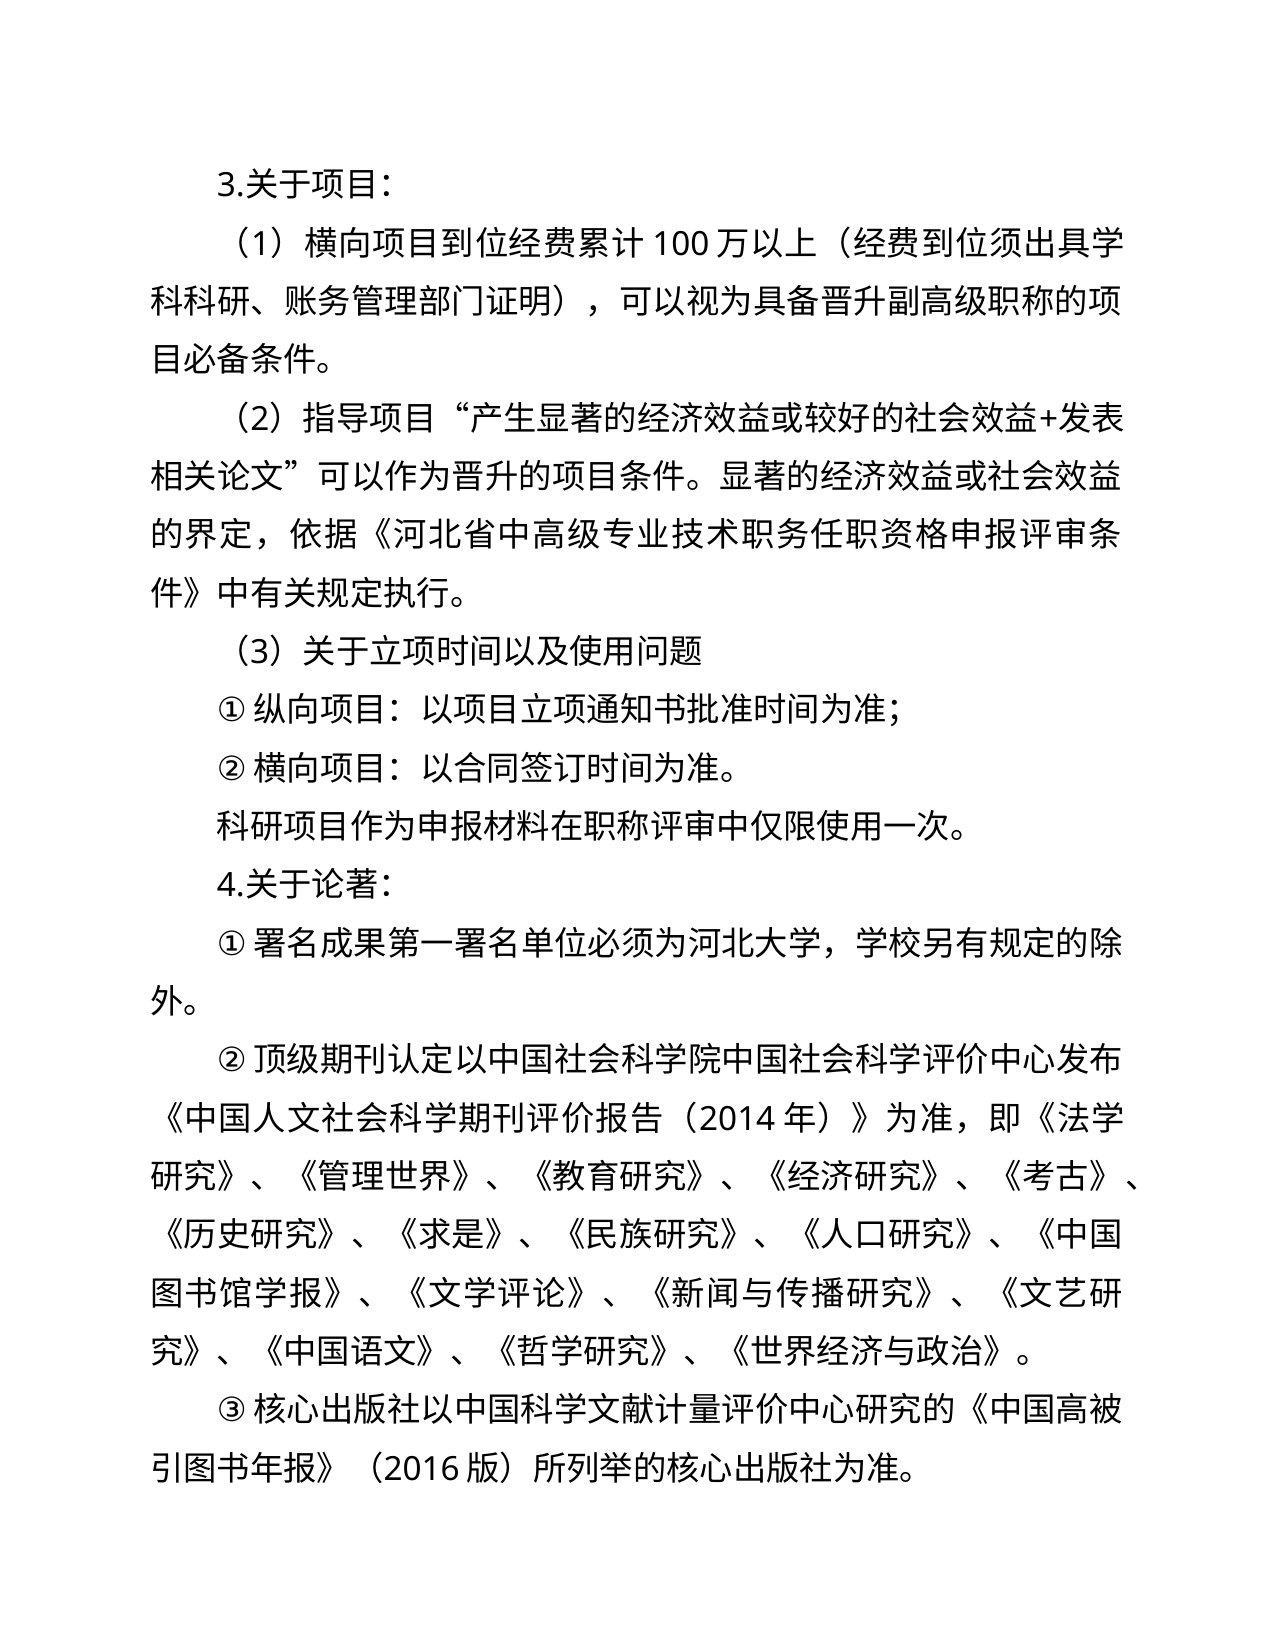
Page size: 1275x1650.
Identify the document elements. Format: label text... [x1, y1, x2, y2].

text （2）指导项目“产生显著的经济效益或较好的社会效益+发表相关论文”可以作为晋升的项目条件。显著的经济效益或社会效益的界定，依据《河北省中高级专业技术职务任职资格申报评审条件》中有关规定执行。 [150, 383, 1125, 617]
text ①署名成果第一署名单位必须为河北大学，学校另有规定的除外。 [150, 908, 1125, 1025]
text ②横向项目：以合同签订时间为准。 [150, 733, 1125, 792]
text 3.关于项目： [150, 150, 1125, 208]
text 科研项目作为申报材料在职称评审中仅限使用一次。 [150, 792, 1125, 850]
text ①纵向项目：以项目立项通知书批准时间为准； [150, 675, 1125, 733]
text ③核心出版社以中国科学文献计量评价中心研究的《中国高被引图书年报》（2016版）所列举的核心出版社为准。 [150, 1375, 1125, 1492]
text 4.关于论著： [150, 850, 1125, 908]
text （1）横向项目到位经费累计100万以上（经费到位须出具学科科研、账务管理部门证明），可以视为具备晋升副高级职称的项目必备条件。 [150, 208, 1125, 383]
text （3）关于立项时间以及使用问题 [150, 617, 1125, 675]
text ②顶级期刊认定以中国社会科学院中国社会科学评价中心发布《中国人文社会科学期刊评价报告（2014年）》为准，即《法学研究》、《管理世界》、《教育研究》、《经济研究》、《考古》、《历史研究》、《求是》、《民族研究》、《人口研究》、《中国图书馆学报》、《文学评论》、《新闻与传播研究》、《文艺研究》、《中国语文》、《哲学研究》、《世界经济与政治》。 [150, 1025, 1125, 1375]
